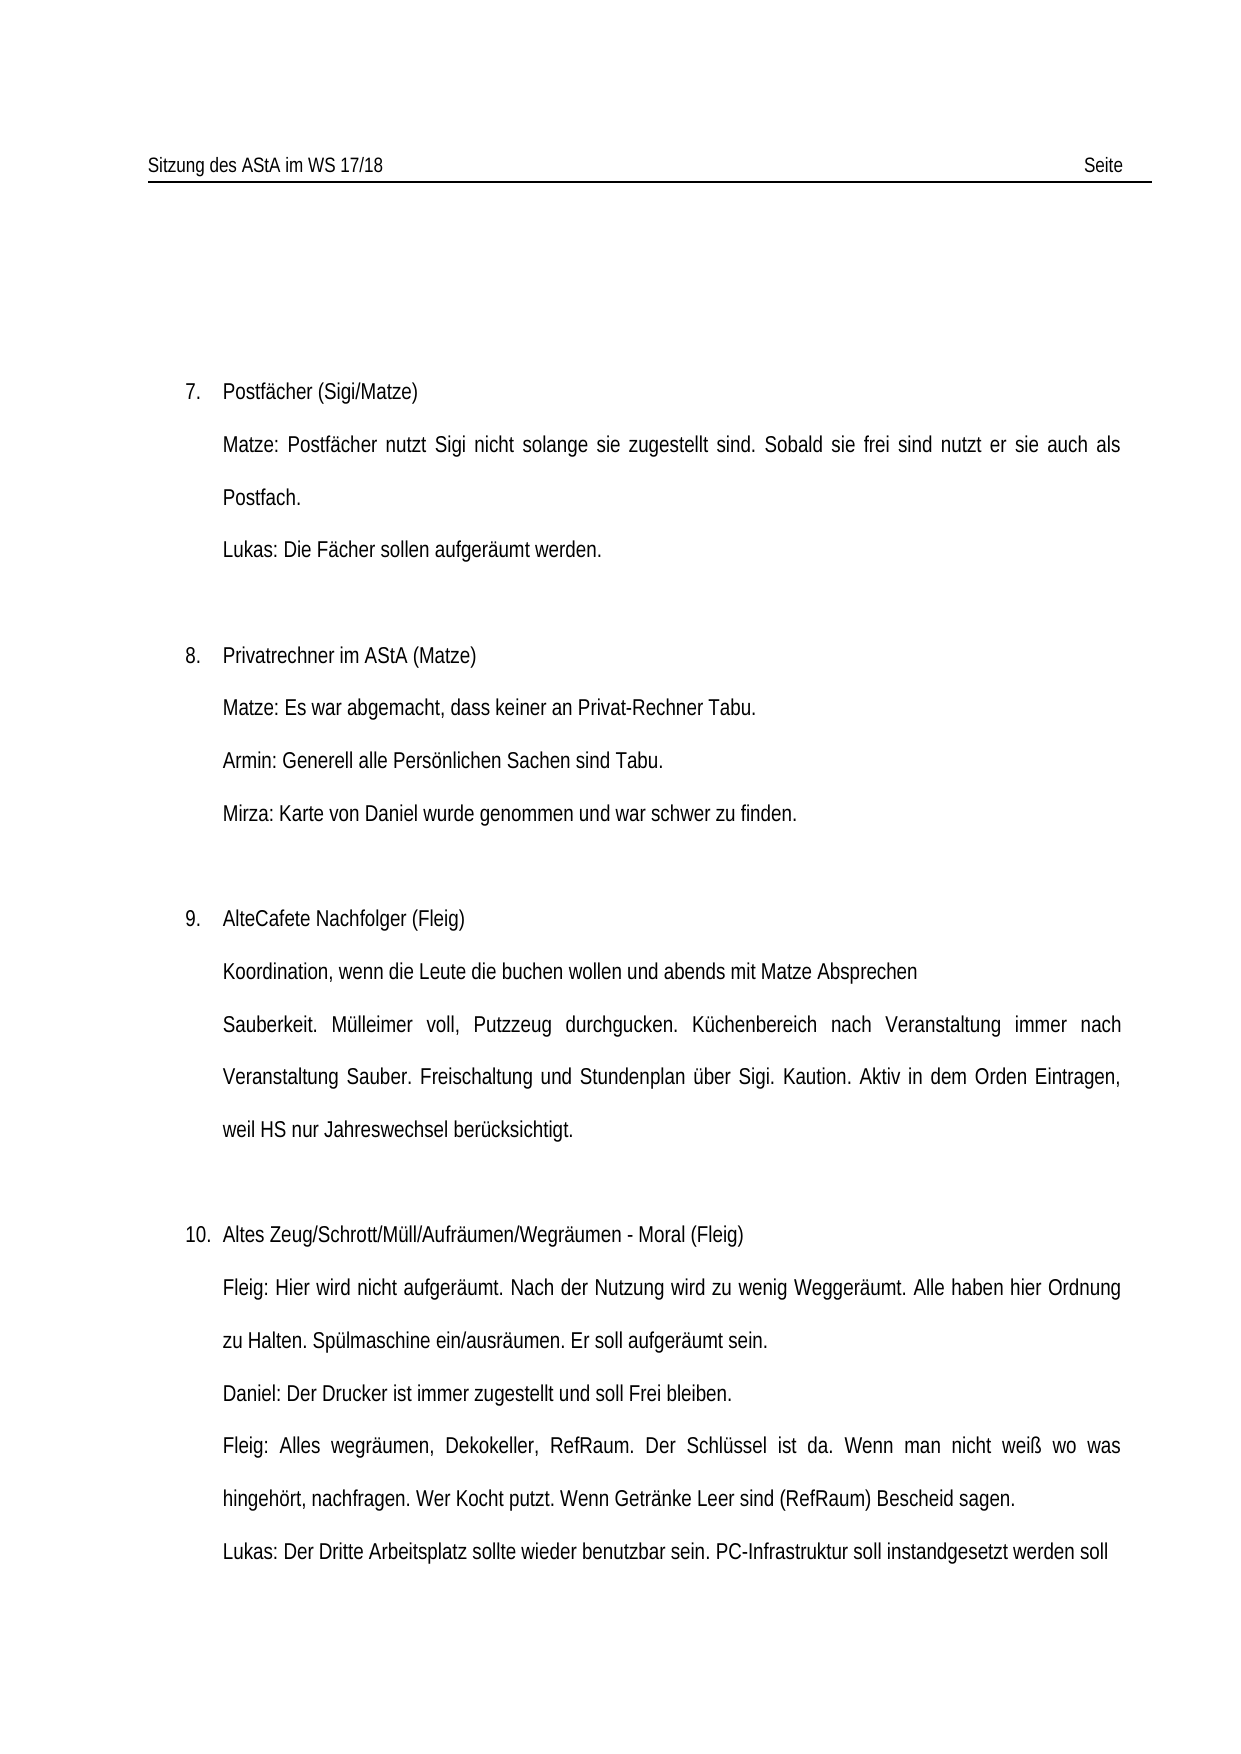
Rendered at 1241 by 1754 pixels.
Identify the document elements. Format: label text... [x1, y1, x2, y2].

text Matze: Postfächer nutzt Sigi nicht solange sie zugestellt sind. Sobald sie frei sind nutzt er sie auch als Postfach. [223, 431, 1122, 510]
text Mirza: Karte von Daniel wurde genommen und war schwer zu finden. [223, 800, 1122, 826]
list Privatrechner im AStA (Matze) [185, 642, 1122, 668]
list AlteCafete Nachfolger (Fleig) [185, 905, 1122, 931]
text Lukas: Der Dritte Arbeitsplatz sollte wieder benutzbar sein. PC-Infrastruktur soll instandgesetzt werden soll [223, 1538, 1122, 1564]
text Lukas: Die Fächer sollen aufgeräumt werden. [223, 536, 1122, 562]
text Koordination, wenn die Leute die buchen wollen und abends mit Matze Absprechen [223, 958, 1122, 984]
text Fleig: Alles wegräumen, Dekokeller, RefRaum. Der Schlüssel ist da. Wenn man nicht weiß wo was hingehört, nachfragen. Wer Kocht putzt. Wenn Getränke Leer sind (RefRaum) Bescheid sagen. [223, 1432, 1122, 1511]
text Fleig: Hier wird nicht aufgeräumt. Nach der Nutzung wird zu wenig Weggeräumt. Alle haben hier Ordnung zu Halten. Spülmaschine ein/ausräumen. Er soll aufgeräumt sein. [223, 1274, 1122, 1353]
text Armin: Generell alle Persönlichen Sachen sind Tabu. [223, 747, 1122, 773]
text Matze: Es war abgemacht, dass keiner an Privat-Rechner Tabu. [223, 694, 1122, 721]
text Daniel: Der Drucker ist immer zugestellt und soll Frei bleiben. [223, 1379, 1122, 1406]
text Sauberkeit. Mülleimer voll, Putzzeug durchgucken. Küchenbereich nach Veranstaltung immer nach Veranstaltung Sauber. Freischaltung und Stundenplan über Sigi. Kaution. Aktiv in dem Orden Eintragen, weil HS nur Jahreswechsel berücksichtigt. [223, 1011, 1122, 1142]
list Altes Zeug/Schrott/Müll/Aufräumen/Wegräumen - Moral (Fleig) [185, 1221, 1122, 1248]
list Postfächer (Sigi/Matze) [185, 378, 1122, 404]
